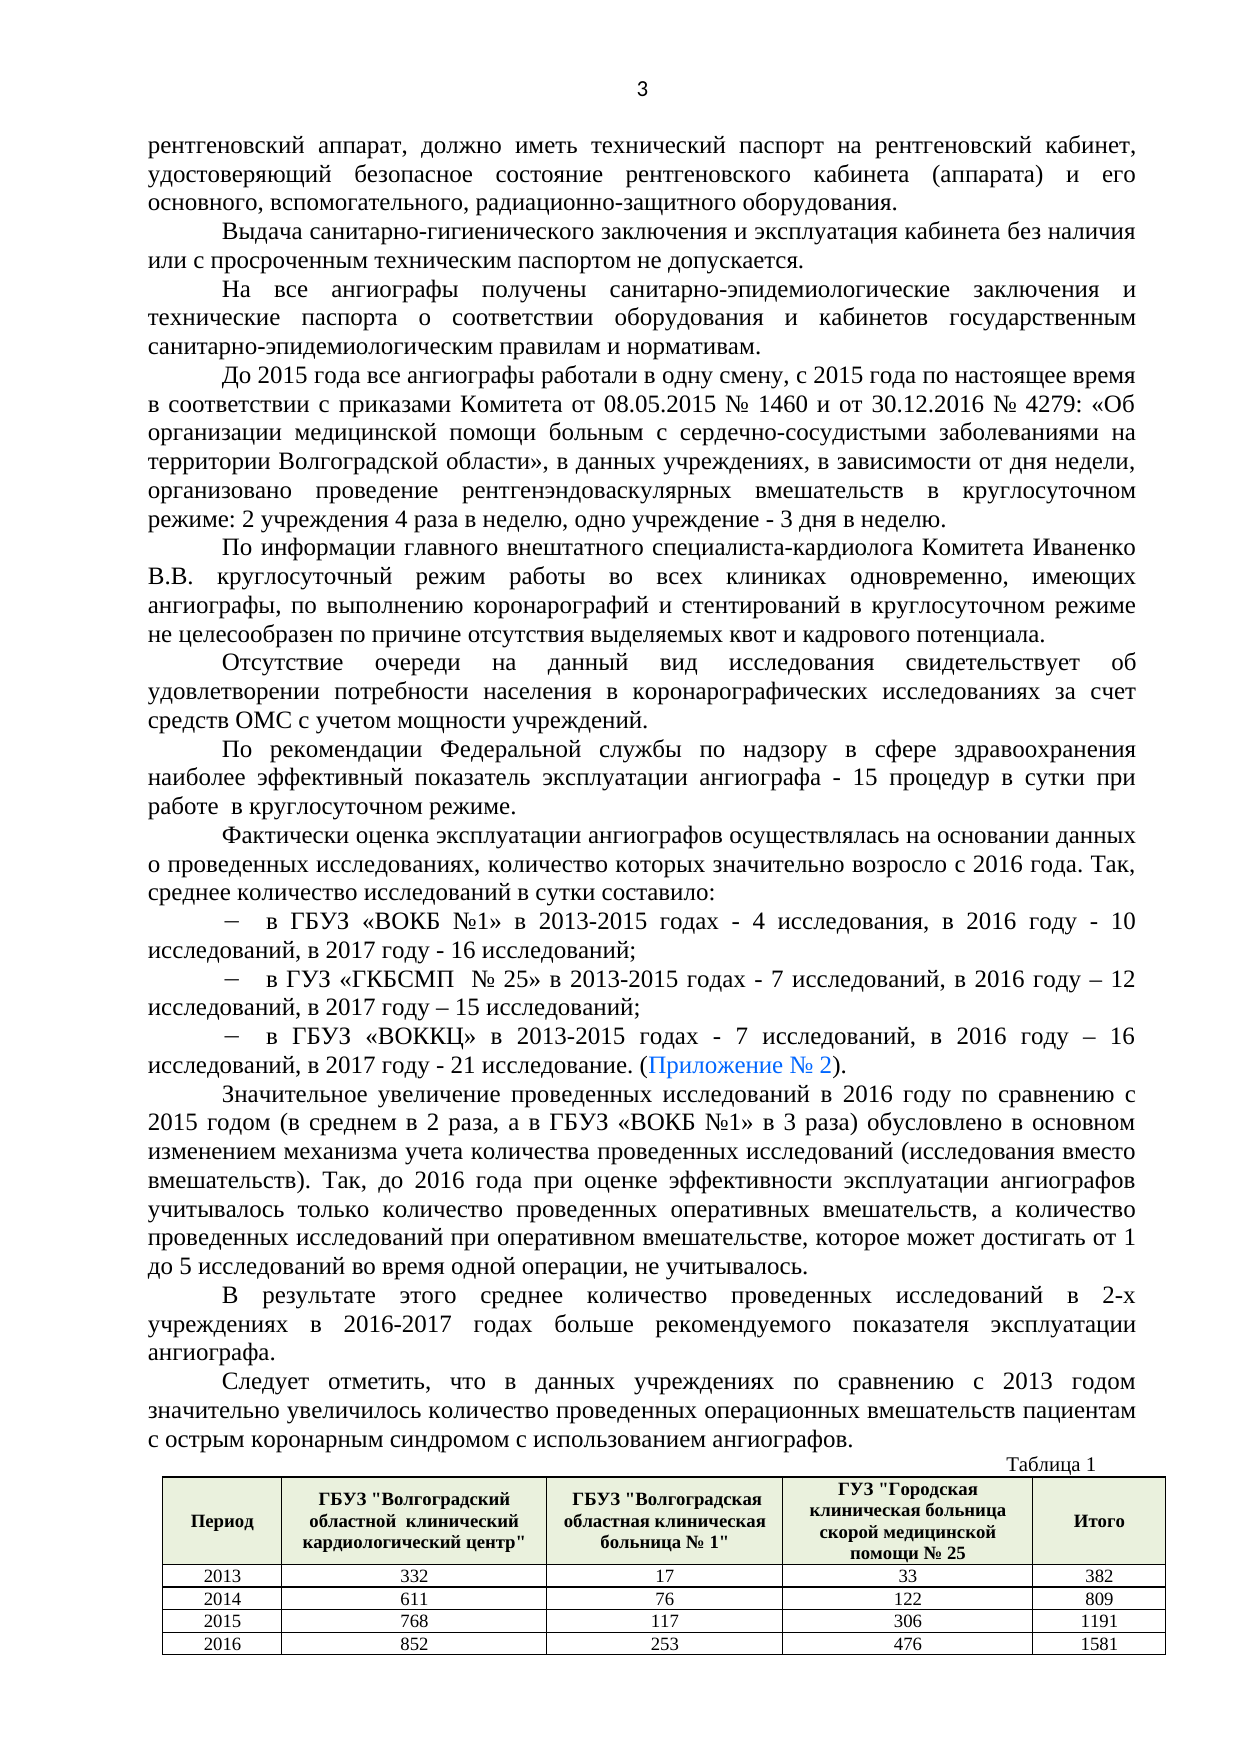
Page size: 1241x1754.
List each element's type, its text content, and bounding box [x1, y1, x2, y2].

text До 2015 года все ангиографы работали в одну смену, с 2015 года по настоящее время в соответствии с приказами Комитета от 08.05.2015 № 1460 и от 30.12.2016 № 4279: «Об организации медицинской помощи больным с сердечно-сосудистыми заболеваниями на территории Волгоградской области», в данных учреждениях, в зависимости от дня недели, организовано проведение рентгенэндоваскулярных вмешательств в круглосуточном режиме: 2 учреждения 4 раза в неделю, одно учреждение - 3 дня в неделю. [148, 360, 1137, 532]
table_cell 382 [1033, 1565, 1165, 1586]
text Фактически оценка эксплуатации ангиографов осуществлялась на основании данных о проведенных исследованиях, количество которых значительно возросло с 2016 года. Так, среднее количество исследований в сутки составило: [148, 820, 1137, 906]
text По информации главного внештатного специалиста-кардиолога Комитета Иваненко В.В. круглосуточный режим работы во всех клиниках одновременно, имеющих ангиографы, по выполнению коронарографий и стентирований в круглосуточном режиме не целесообразен по причине отсутствия выделяемых квот и кадрового потенциала. [148, 532, 1137, 647]
table_cell 2014 [163, 1588, 281, 1609]
table_cell 76 [547, 1588, 782, 1609]
text На все ангиографы получены санитарно-эпидемиологические заключения и технические паспорта о соответствии оборудования и кабинетов государственным санитарно-эпидемиологическим правилам и нормативам. [148, 274, 1137, 360]
table_cell 253 [547, 1633, 782, 1654]
text Следует отметить, что в данных учреждениях по сравнению с 2013 годом значительно увеличилось количество проведенных операционных вмешательств пациентам с острым коронарным синдромом с использованием ангиографов. [148, 1366, 1137, 1452]
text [148, 130, 1137, 216]
text По рекомендации Федеральной службы по надзору в сфере здравоохранения наиболее эффективный показатель эксплуатации ангиографа - 15 процедур в сутки при работе в круглосуточном режиме. [148, 734, 1137, 820]
text Выдача санитарно-гигиенического заключения и эксплуатация кабинета без наличия или с просроченным техническим паспортом не допускается. [148, 216, 1137, 274]
table_header ГБУЗ "Волгоградский областной клинический кардиологический центр" [282, 1478, 546, 1564]
table_cell 332 [282, 1565, 546, 1586]
table_cell 122 [783, 1588, 1032, 1609]
table_cell 33 [783, 1565, 1032, 1586]
list в ГБУЗ «ВОКБ №1» в 2013-2015 годах - 4 исследования, в 2016 году - 10 исследований, в 2017 году - 16 исследований; [148, 906, 1137, 964]
table_cell 611 [282, 1588, 546, 1609]
table_cell 809 [1033, 1588, 1165, 1609]
table_cell 1191 [1033, 1610, 1165, 1632]
table_cell 2013 [163, 1565, 281, 1586]
table_cell 2015 [163, 1610, 281, 1632]
table_header ГБУЗ "Волгоградская областная клиническая больница № 1" [547, 1478, 782, 1564]
list в ГУЗ «ГКБСМП № 25» в 2013-2015 годах - 7 исследований, в 2016 году – 12 исследований, в 2017 году – 15 исследований; [148, 964, 1137, 1021]
table_header ГУЗ "Городская клиническая больница скорой медицинской помощи № 25 [783, 1478, 1032, 1564]
text Отсутствие очереди на данный вид исследования свидетельствует об удовлетворении потребности населения в коронарографических исследованиях за счет средств ОМС с учетом мощности учреждений. [148, 647, 1137, 734]
list в ГБУЗ «ВОККЦ» в 2013-2015 годах - 7 исследований, в 2016 году – 16 исследований, в 2017 году - 21 исследование. (Приложение № 2). [148, 1021, 1137, 1079]
table_cell 768 [282, 1610, 546, 1632]
table_cell 17 [547, 1565, 782, 1586]
table_cell 1581 [1033, 1633, 1165, 1654]
table_cell 476 [783, 1633, 1032, 1654]
table_header Период [163, 1478, 281, 1564]
table_cell 852 [282, 1633, 546, 1654]
table_header Итого [1033, 1478, 1165, 1564]
table_cell 2016 [163, 1633, 281, 1654]
table_cell 306 [783, 1610, 1032, 1632]
text Значительное увеличение проведенных исследований в 2016 году по сравнению с 2015 годом (в среднем в 2 раза, а в ГБУЗ «ВОКБ №1» в 3 раза) обусловлено в основном изменением механизма учета количества проведенных исследований (исследования вместо вмешательств). Так, до 2016 года при оценке эффективности эксплуатации ангиографов учитывалось только количество проведенных оперативных вмешательств, а количество проведенных исследований при оперативном вмешательстве, которое может достигать от 1 до 5 исследований во время одной операции, не учитывалось. [148, 1079, 1137, 1280]
text Таблица 1 [148, 1452, 1137, 1476]
text В результате этого среднее количество проведенных исследований в 2-х учреждениях в 2016-2017 годах больше рекомендуемого показателя эксплуатации ангиографа. [148, 1280, 1137, 1366]
table_cell 117 [547, 1610, 782, 1632]
